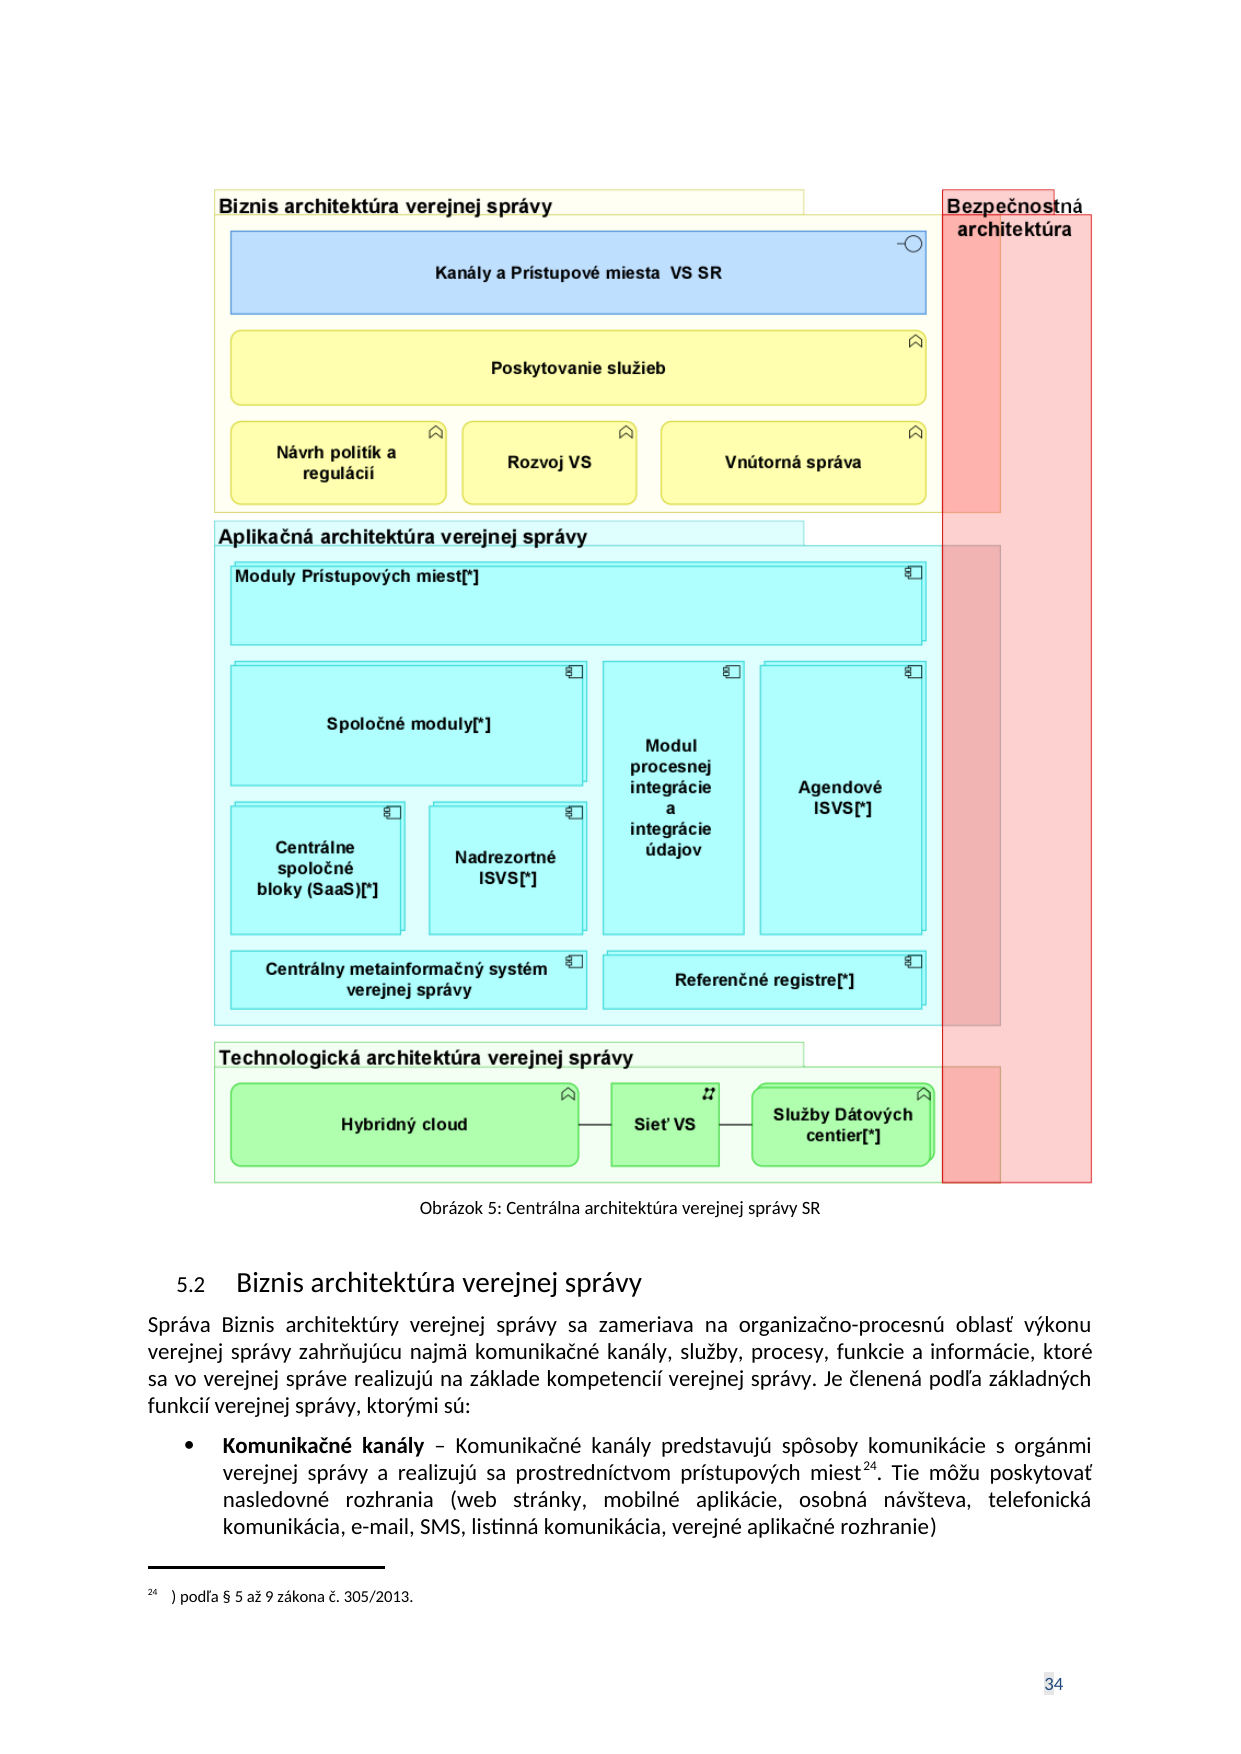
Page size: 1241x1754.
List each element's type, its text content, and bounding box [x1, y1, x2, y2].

picture [213, 188, 1093, 1184]
text Správa Biznis architektúry verejnej správy sa zameriava na organizačno-procesnú oblasť výkonu verejnej správy zahrňujúcu najmä komunikačné kanály, služby, procesy, funkcie a informácie, ktoré sa vo verejnej správe realizujú na základe kompetencií verejnej správy. Je členená podľa základných funkcií verejnej správy, ktorými sú: [148, 1311, 1093, 1419]
list Komunikačné kanály – Komunikačné kanály predstavujú spôsoby komunikácie s orgánmi verejnej správy a realizujú sa prostredníctvom prístupových miest. Tie môžu poskytovať nasledovné rozhrania (web stránky, mobilné aplikácie, osobná návšteva, telefonická komunikácia, e-mail, SMS, listinná komunikácia, verejné aplikačné rozhranie) [185, 1432, 1093, 1540]
subtitle Biznis architektúra verejnej správy [176, 1271, 1093, 1298]
